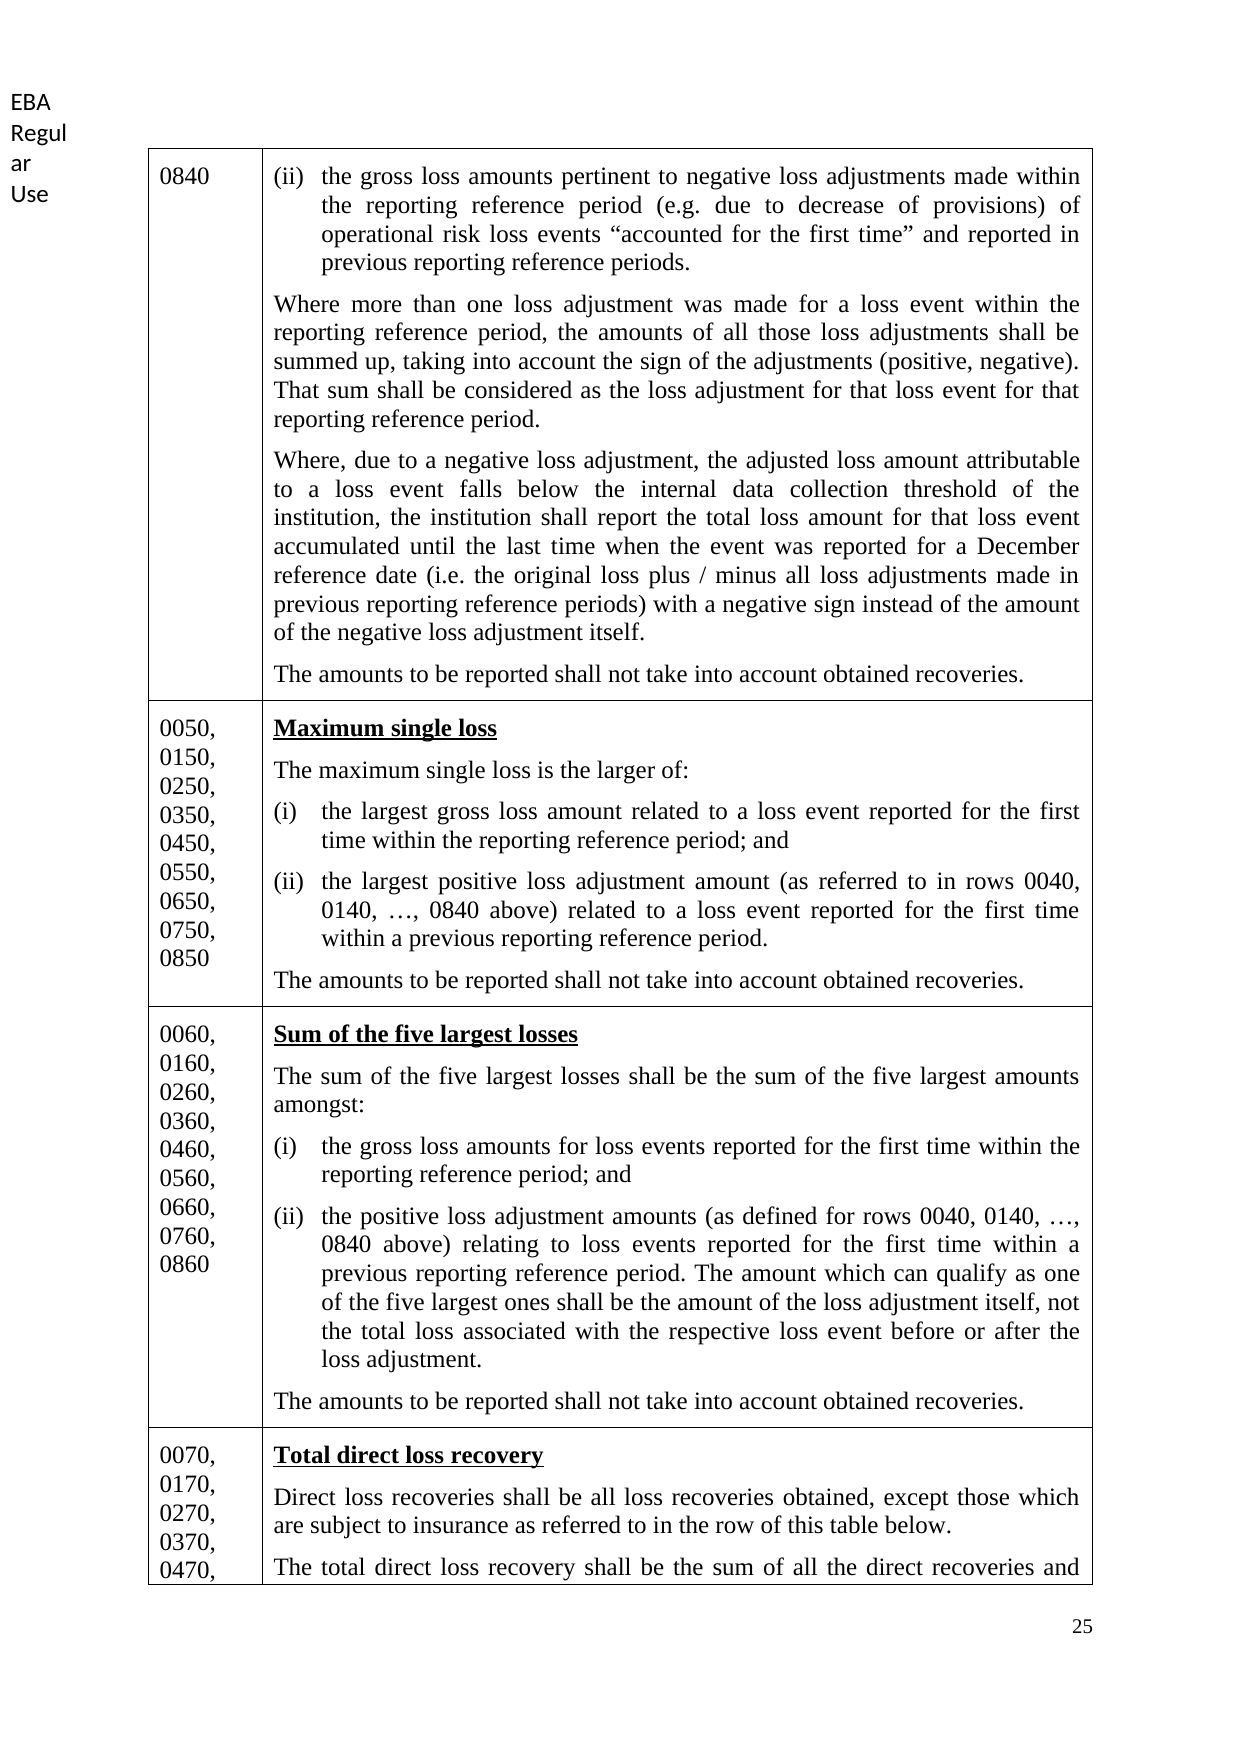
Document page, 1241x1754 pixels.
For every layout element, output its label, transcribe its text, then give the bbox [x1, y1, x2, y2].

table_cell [263, 149, 1092, 700]
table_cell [149, 149, 262, 700]
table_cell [263, 1428, 1092, 1584]
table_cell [149, 1428, 262, 1584]
table_cell 0050, 0150, 0250, 0350, 0450, 0550, 0650, 0750, 0850 [149, 701, 262, 1006]
table_cell 0060, 0160, 0260, 0360, 0460, 0560, 0660, 0760, 0860 [149, 1007, 262, 1427]
table_cell Sum of the five largest losses The sum of the five largest losses shall be the sum of the five largest amounts amongst: (i) the gross loss amounts for loss events reported for the first time within the reporting reference period; and (ii) the positive loss adjustment amounts (as defined for rows 0040, 0140, …, 0840 above) relating to loss events reported for the first time within a previous reporting reference period. The amount which can qualify as one of the five largest ones shall be the amount of the loss adjustment itself, not the total loss associated with the respective loss event before or after the loss adjustment. The amounts to be reported shall not take into account obtained recoveries. [263, 1007, 1092, 1427]
table_cell Maximum single loss The maximum single loss is the larger of: (i) the largest gross loss amount related to a loss event reported for the first time within the reporting reference period; and (ii) the largest positive loss adjustment amount (as referred to in rows 0040, 0140, …, 0840 above) related to a loss event reported for the first time within a previous reporting reference period. The amounts to be reported shall not take into account obtained recoveries. [263, 701, 1092, 1006]
